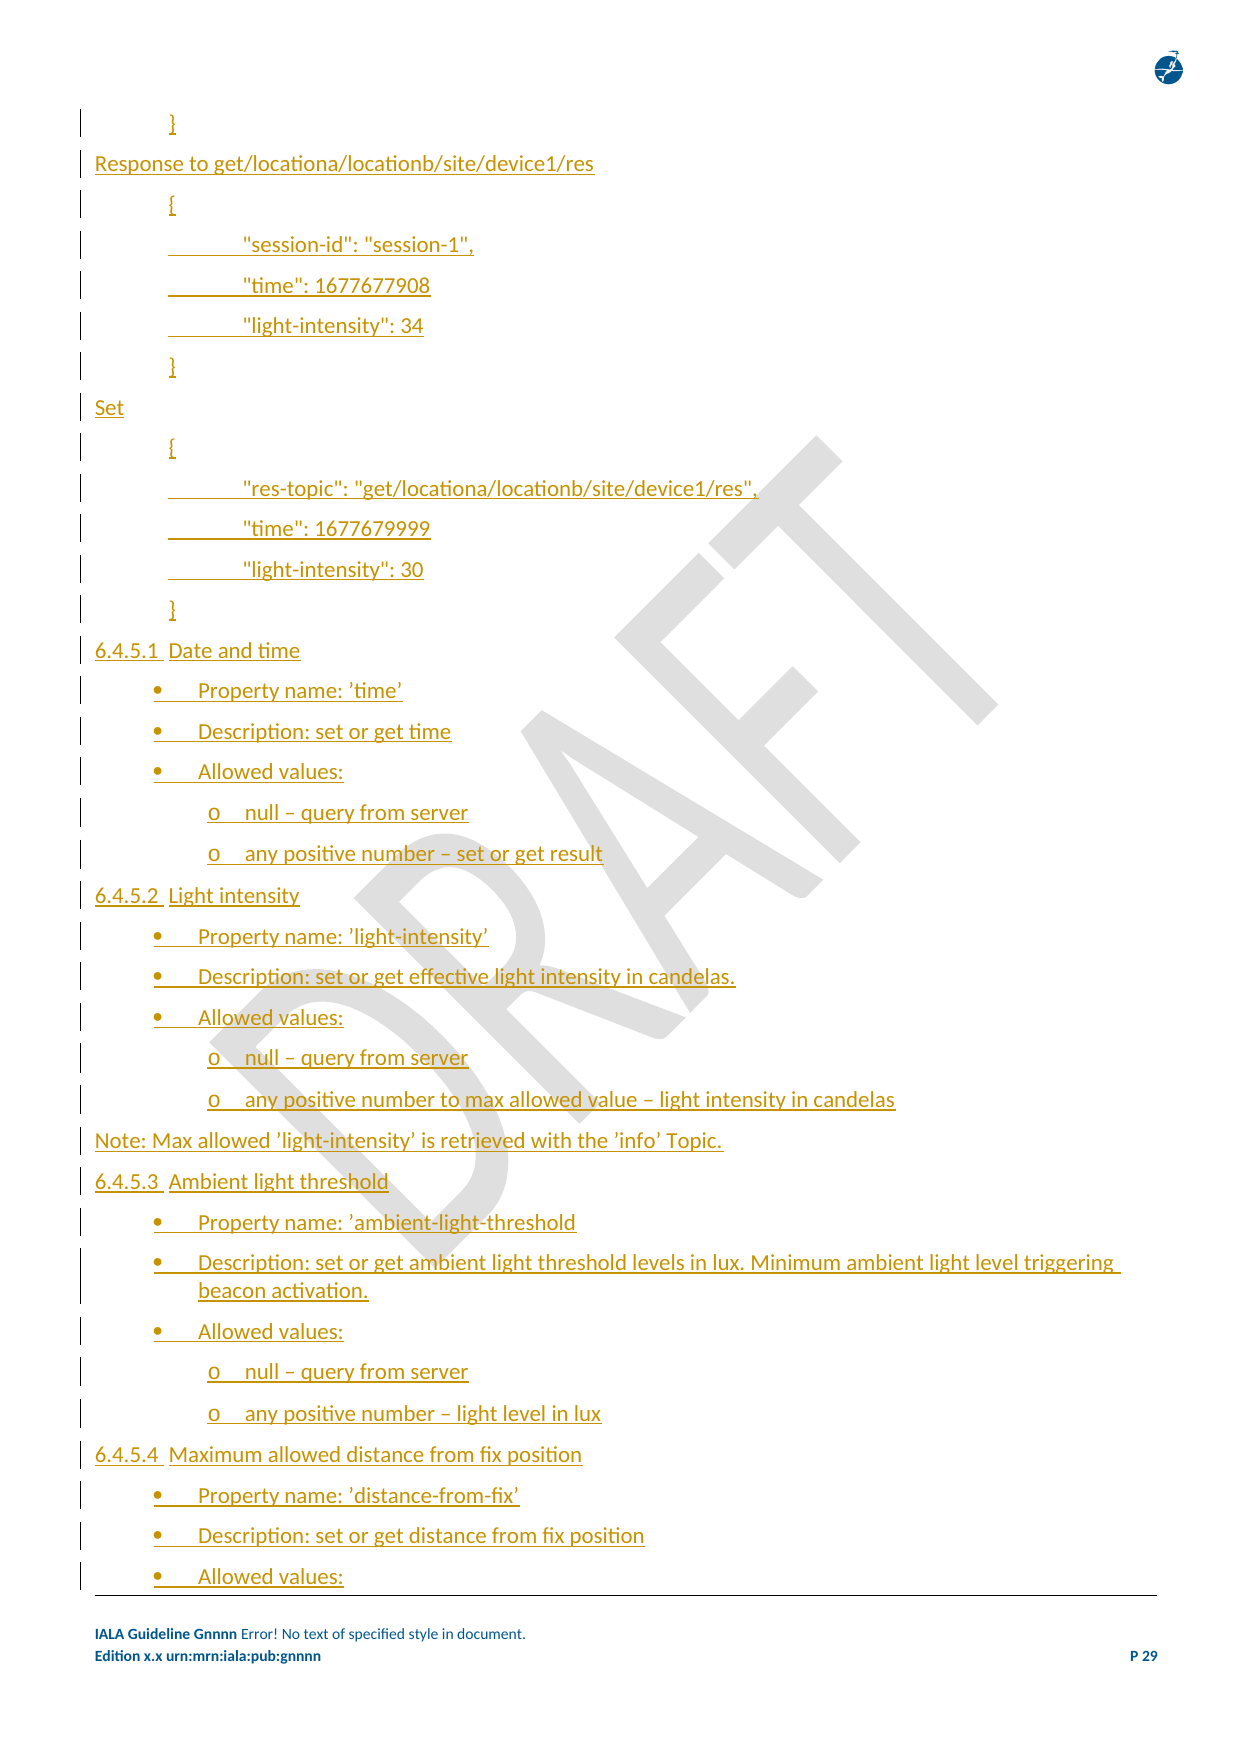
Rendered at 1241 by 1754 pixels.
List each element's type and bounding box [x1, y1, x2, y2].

picture [1123, 0, 1241, 119]
